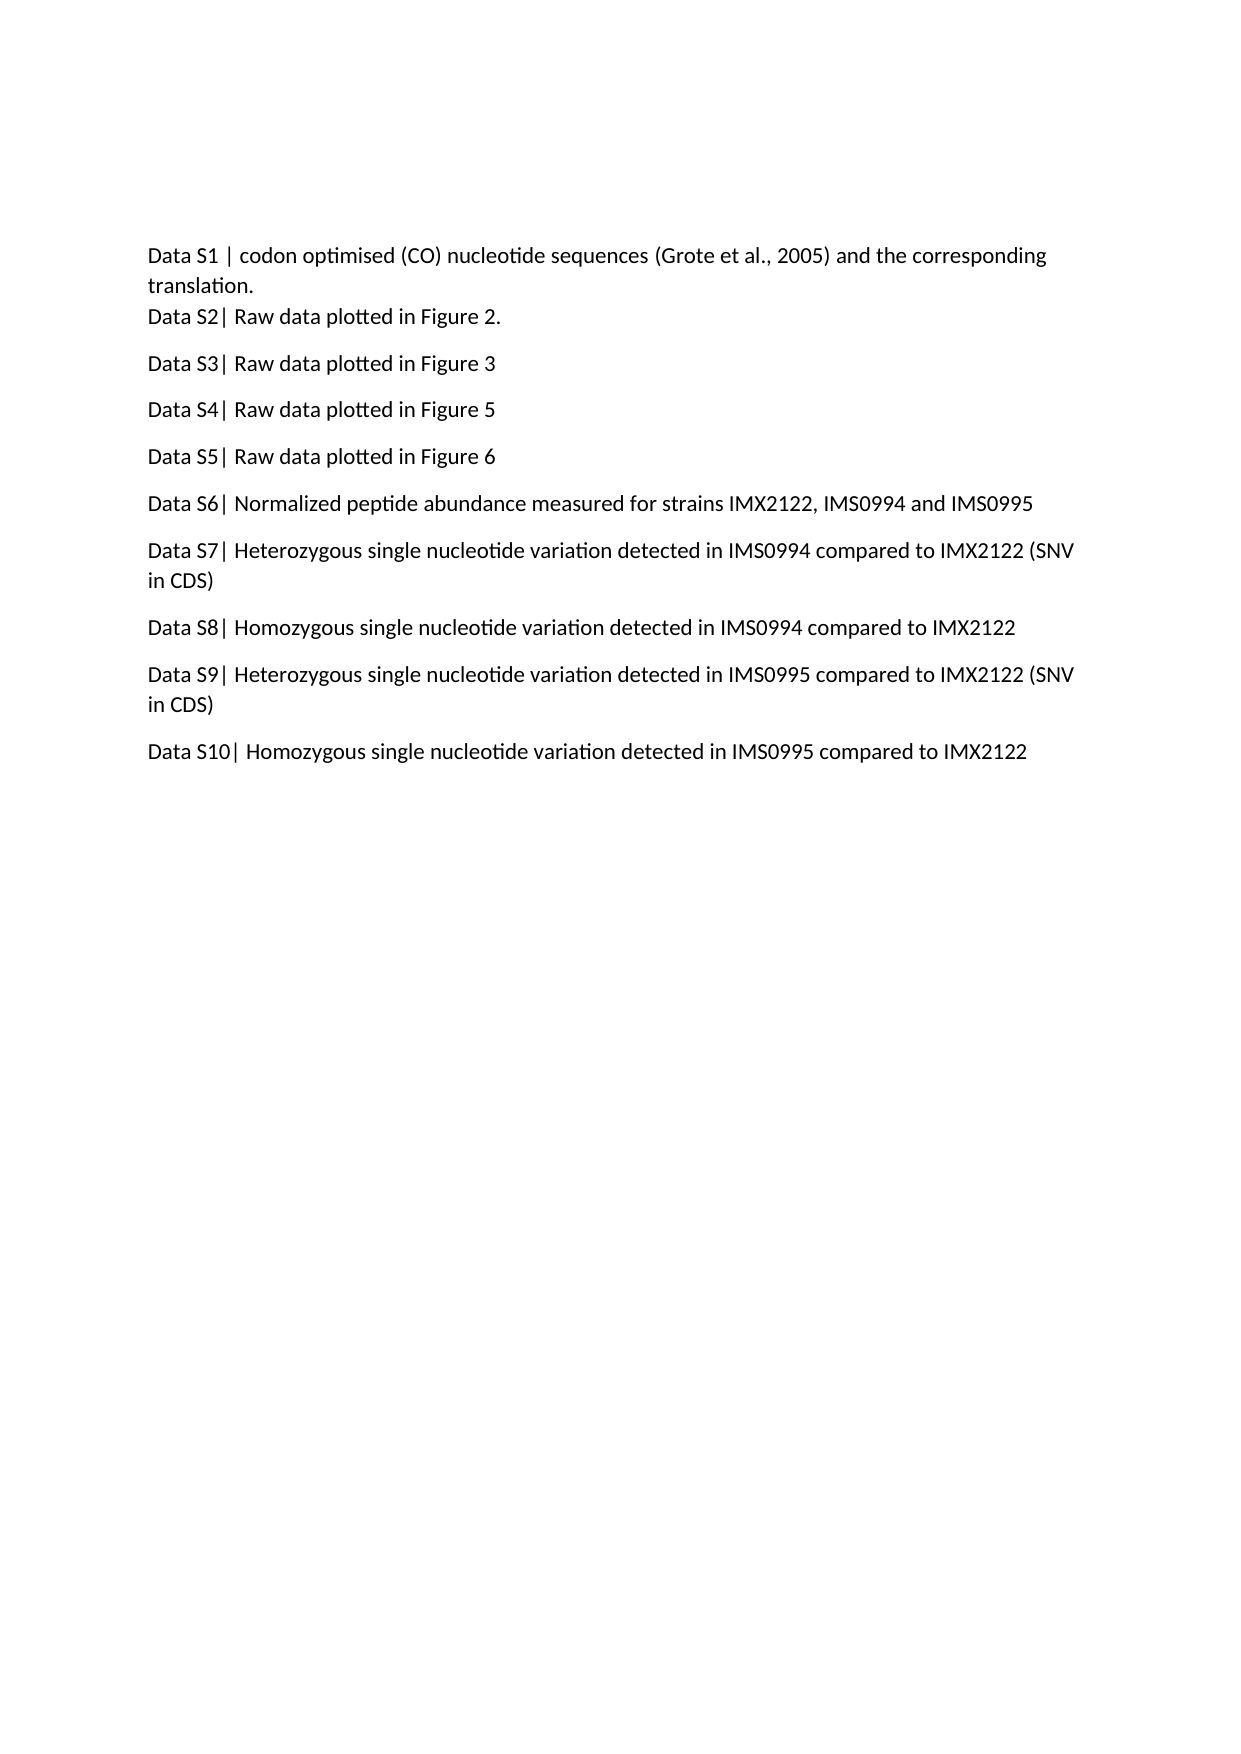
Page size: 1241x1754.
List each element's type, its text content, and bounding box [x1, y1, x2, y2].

text Data S1 | codon optimised (CO) nucleotide sequences (Grote et al., 2005) and the corresponding translation. [148, 241, 1093, 299]
text Data S2| Raw data plotted in Figure 2. [148, 302, 1093, 330]
text Data S3| Raw data plotted in Figure 3 [148, 349, 1093, 377]
text Data S9| Heterozygous single nucleotide variation detected in IMS0995 compared to IMX2122 (SNV in CDS) [148, 660, 1093, 718]
text Data S7| Heterozygous single nucleotide variation detected in IMS0994 compared to IMX2122 (SNV in CDS) [148, 536, 1093, 594]
text Data S6| Normalized peptide abundance measured for strains IMX2122, IMS0994 and IMS0995 [148, 489, 1093, 517]
text Data S5| Raw data plotted in Figure 6 [148, 442, 1093, 470]
text Data S10| Homozygous single nucleotide variation detected in IMS0995 compared to IMX2122 [148, 737, 1093, 765]
text Data S8| Homozygous single nucleotide variation detected in IMS0994 compared to IMX2122 [148, 613, 1093, 641]
text Data S4| Raw data plotted in Figure 5 [148, 396, 1093, 423]
